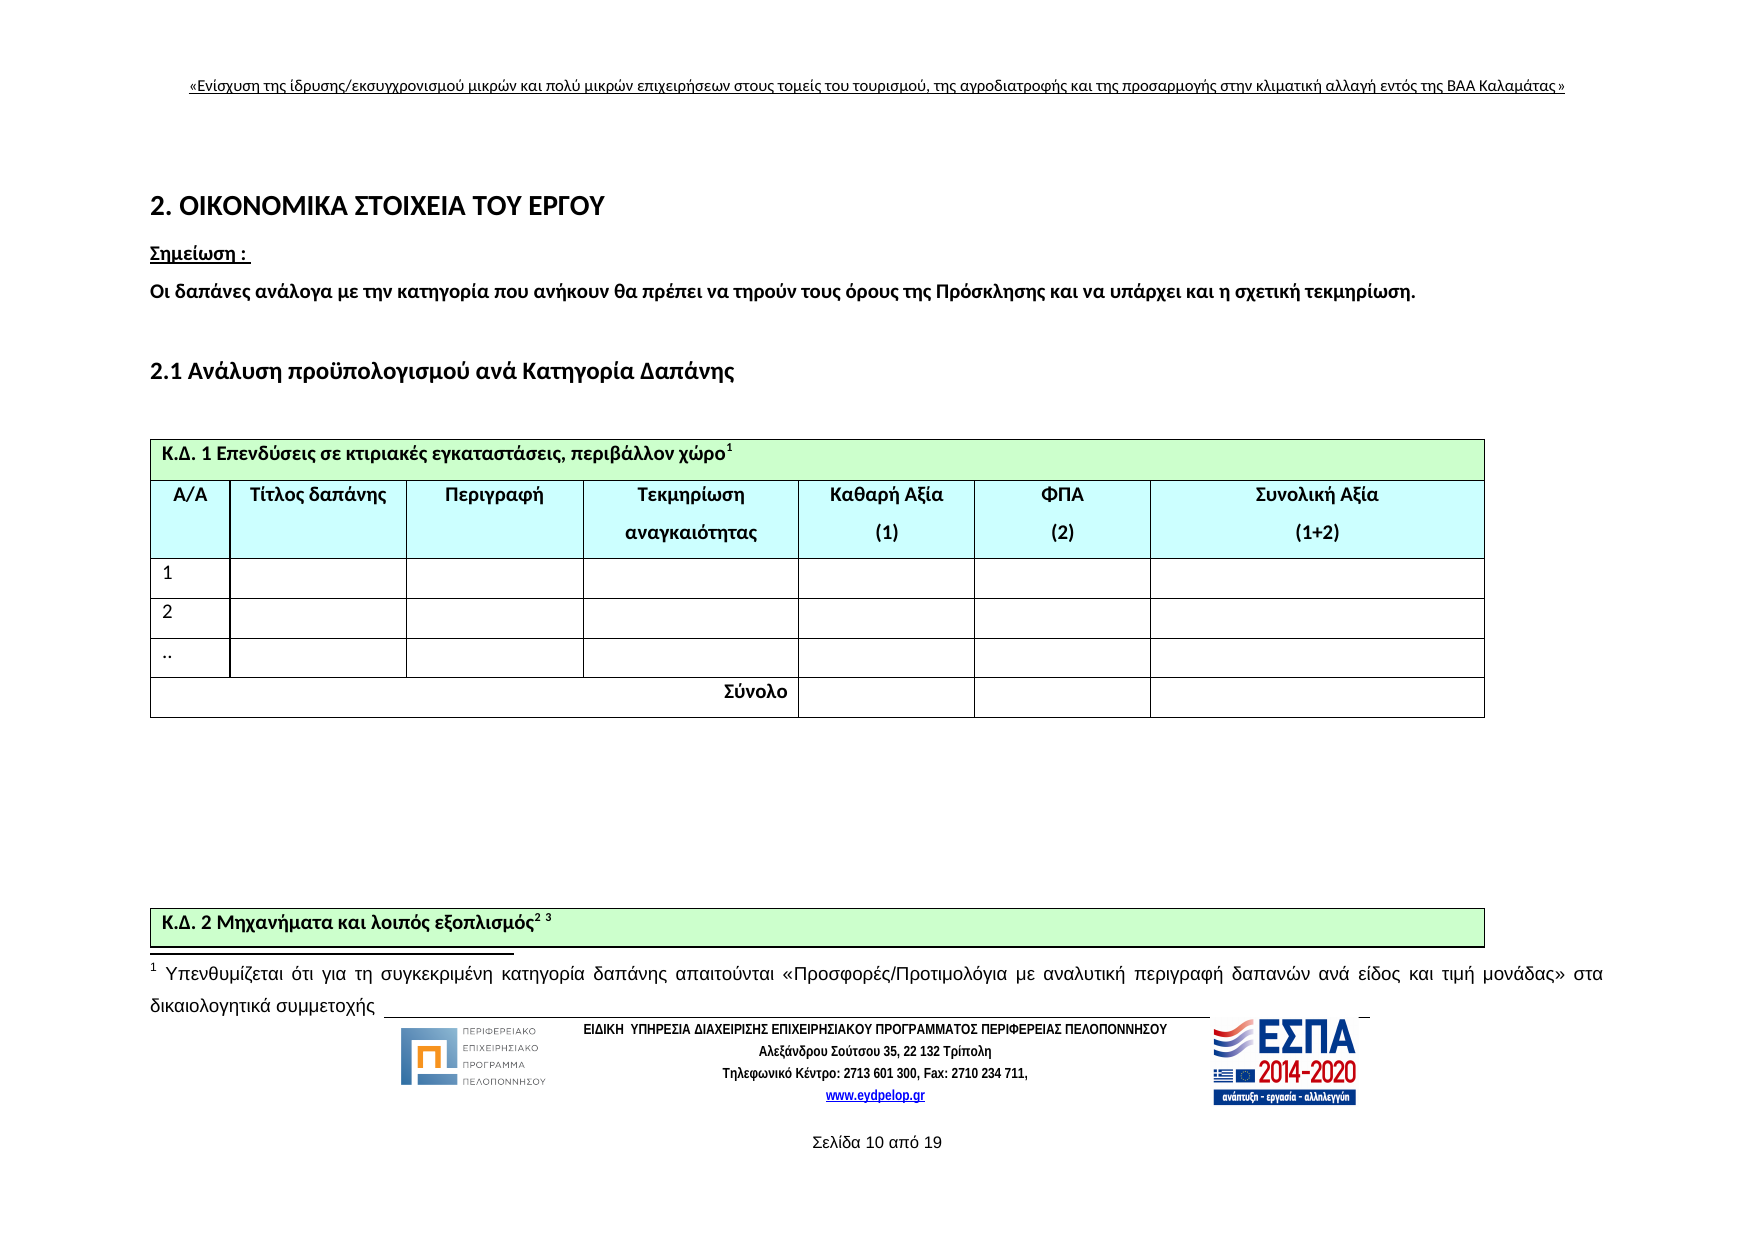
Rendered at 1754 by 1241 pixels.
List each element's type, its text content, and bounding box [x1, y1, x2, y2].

table_cell [584, 559, 798, 598]
table_cell [975, 559, 1150, 598]
picture [395, 1017, 552, 1096]
table_cell [799, 639, 974, 677]
table_cell Α/Α [151, 481, 229, 558]
table_cell [584, 639, 798, 677]
table_header Κ.Δ. 1 Επενδύσεις σε κτιριακές εγκαταστάσεις, περιβάλλον χώρο [151, 440, 1484, 480]
table_cell [1151, 639, 1484, 677]
table_header Κ.Δ. 2 Μηχανήματα και λοιπός εξοπλισμός 2.1 Μηχανήματα - εξοπλισμός [151, 909, 1484, 946]
text Οι δαπάνες ανάλογα με την κατηγορία που ανήκουν θα πρέπει να τηρούν τους όρους της Πρόσκλησης και να υπάρχει και η σχετική τεκμηρίωση. [150, 279, 1604, 304]
table_cell [231, 639, 406, 677]
table_cell [407, 639, 583, 677]
table_cell Τεκμηρίωση αναγκαιότητας [584, 481, 798, 558]
table_cell Συνολική Αξία (1+2) [1151, 481, 1484, 558]
text 2.1 Ανάλυση προϋπολογισμού ανά Κατηγορία Δαπάνης [150, 355, 1604, 386]
table_cell [975, 639, 1150, 677]
table_cell [799, 599, 974, 637]
table_cell 2 [151, 599, 229, 637]
picture [1210, 1017, 1359, 1107]
text 2. ΟΙΚΟΝΟΜΙΚΑ ΣΤΟΙΧΕΙΑ ΤΟΥ ΕΡΓΟΥ [150, 187, 1604, 223]
table_cell 1 [151, 559, 229, 598]
table_cell Σύνολο [151, 678, 798, 717]
table_cell [975, 599, 1150, 637]
table_cell [584, 599, 798, 637]
table_cell [799, 678, 974, 717]
text Σημείωση : [150, 241, 1604, 266]
table_cell [407, 599, 583, 637]
table_cell [407, 559, 583, 598]
table_cell [975, 678, 1150, 717]
table_cell [1151, 559, 1484, 598]
table_cell Περιγραφή [407, 481, 583, 558]
table_cell [1151, 599, 1484, 637]
table_cell [1151, 678, 1484, 717]
table_cell .. [151, 639, 229, 677]
table_cell Τίτλος δαπάνης [231, 481, 406, 558]
table_cell [799, 559, 974, 598]
table_cell [231, 599, 406, 637]
table_cell Καθαρή Αξία (1) [799, 481, 974, 558]
table_cell ΦΠΑ (2) [975, 481, 1150, 558]
table_cell [231, 559, 406, 598]
